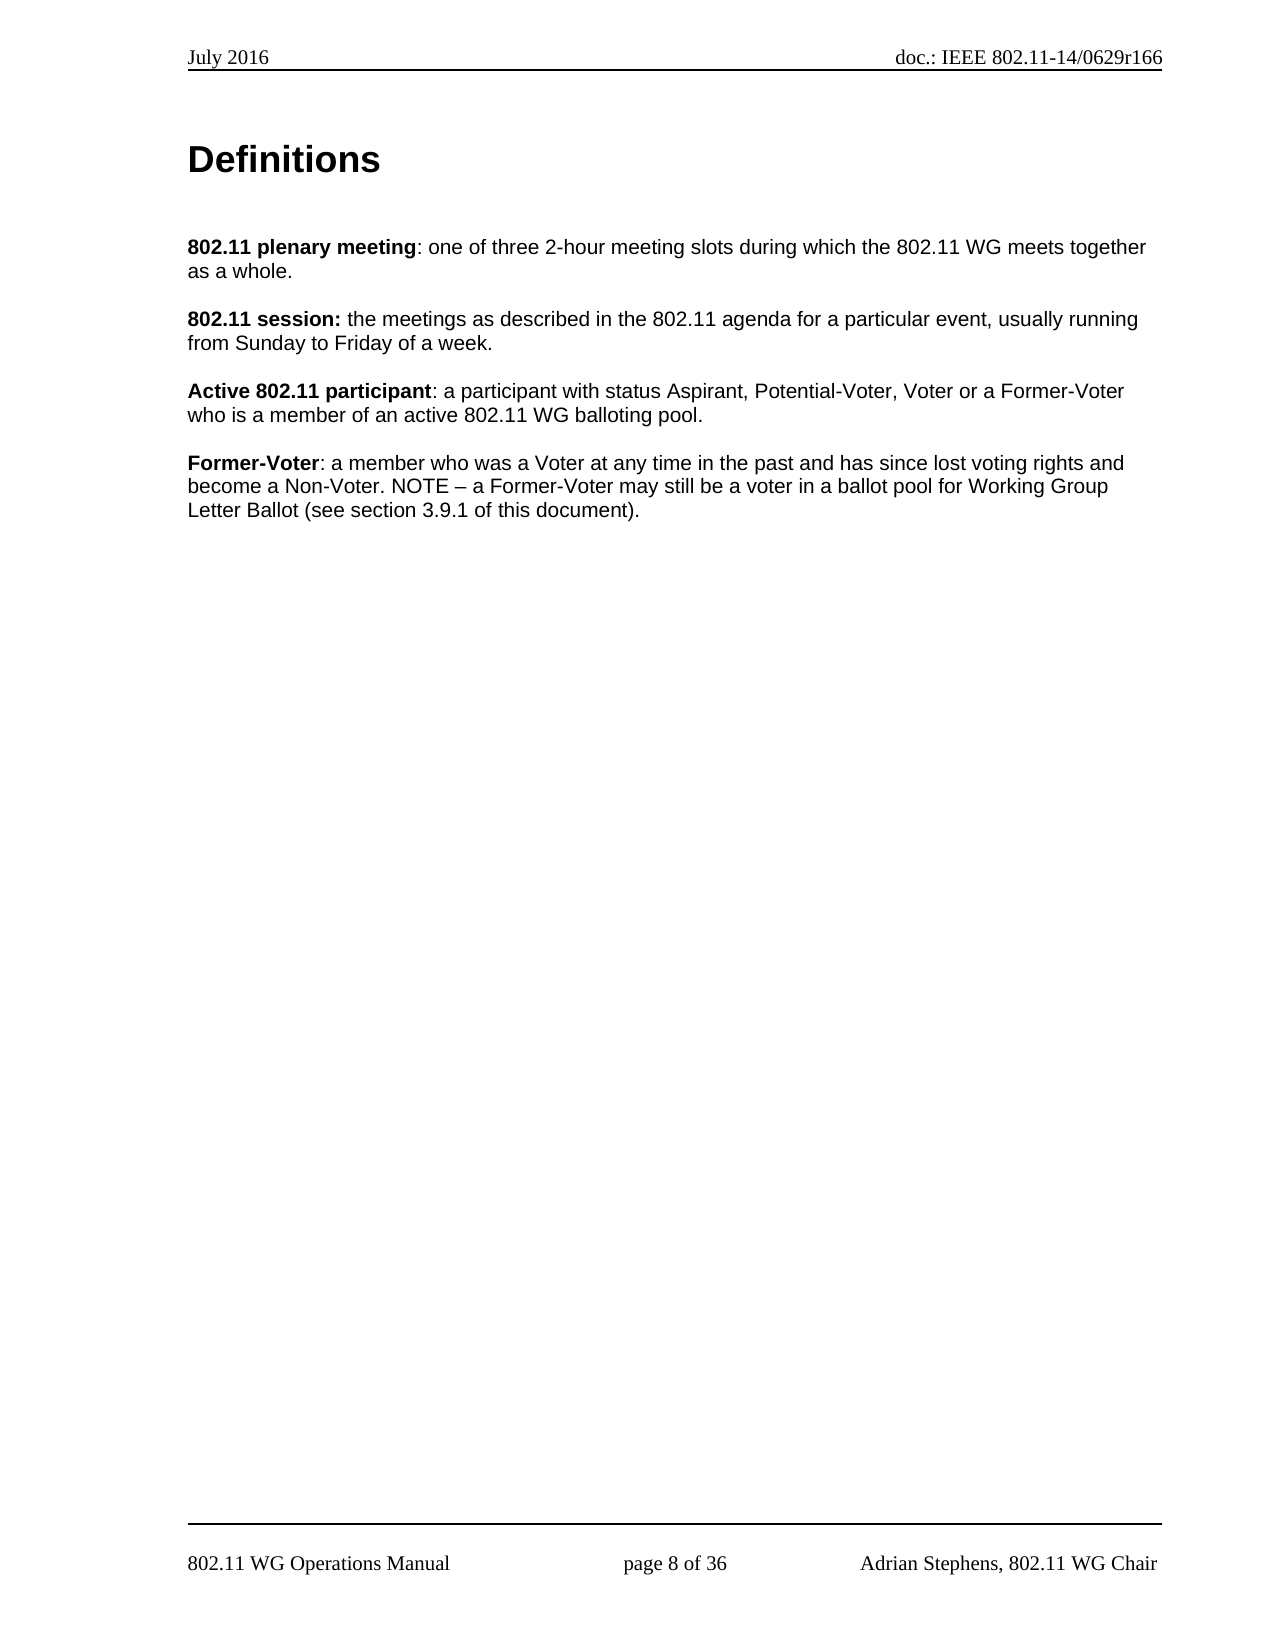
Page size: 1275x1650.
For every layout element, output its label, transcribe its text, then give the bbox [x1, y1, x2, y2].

text Former-Voter: a member who was a Voter at any time in the past and has since lost voting rights and become a Non-Voter. NOTE – a Former-Voter may still be a voter in a ballot pool for Working Group Letter Ballot (see section 3.9.1 of this document). [187, 450, 1162, 522]
subtitle Definitions [187, 137, 1162, 181]
text 802.11 plenary meeting: one of three 2-hour meeting slots during which the 802.11 WG meets together as a whole. [187, 235, 1162, 283]
text Active 802.11 participant: a participant with status Aspirant, Potential-Voter, Voter or a Former-Voter who is a member of an active 802.11 WG balloting pool. [187, 378, 1162, 426]
text 802.11 session: the meetings as described in the 802.11 agenda for a particular event, usually running from Sunday to Friday of a week. [187, 307, 1162, 354]
